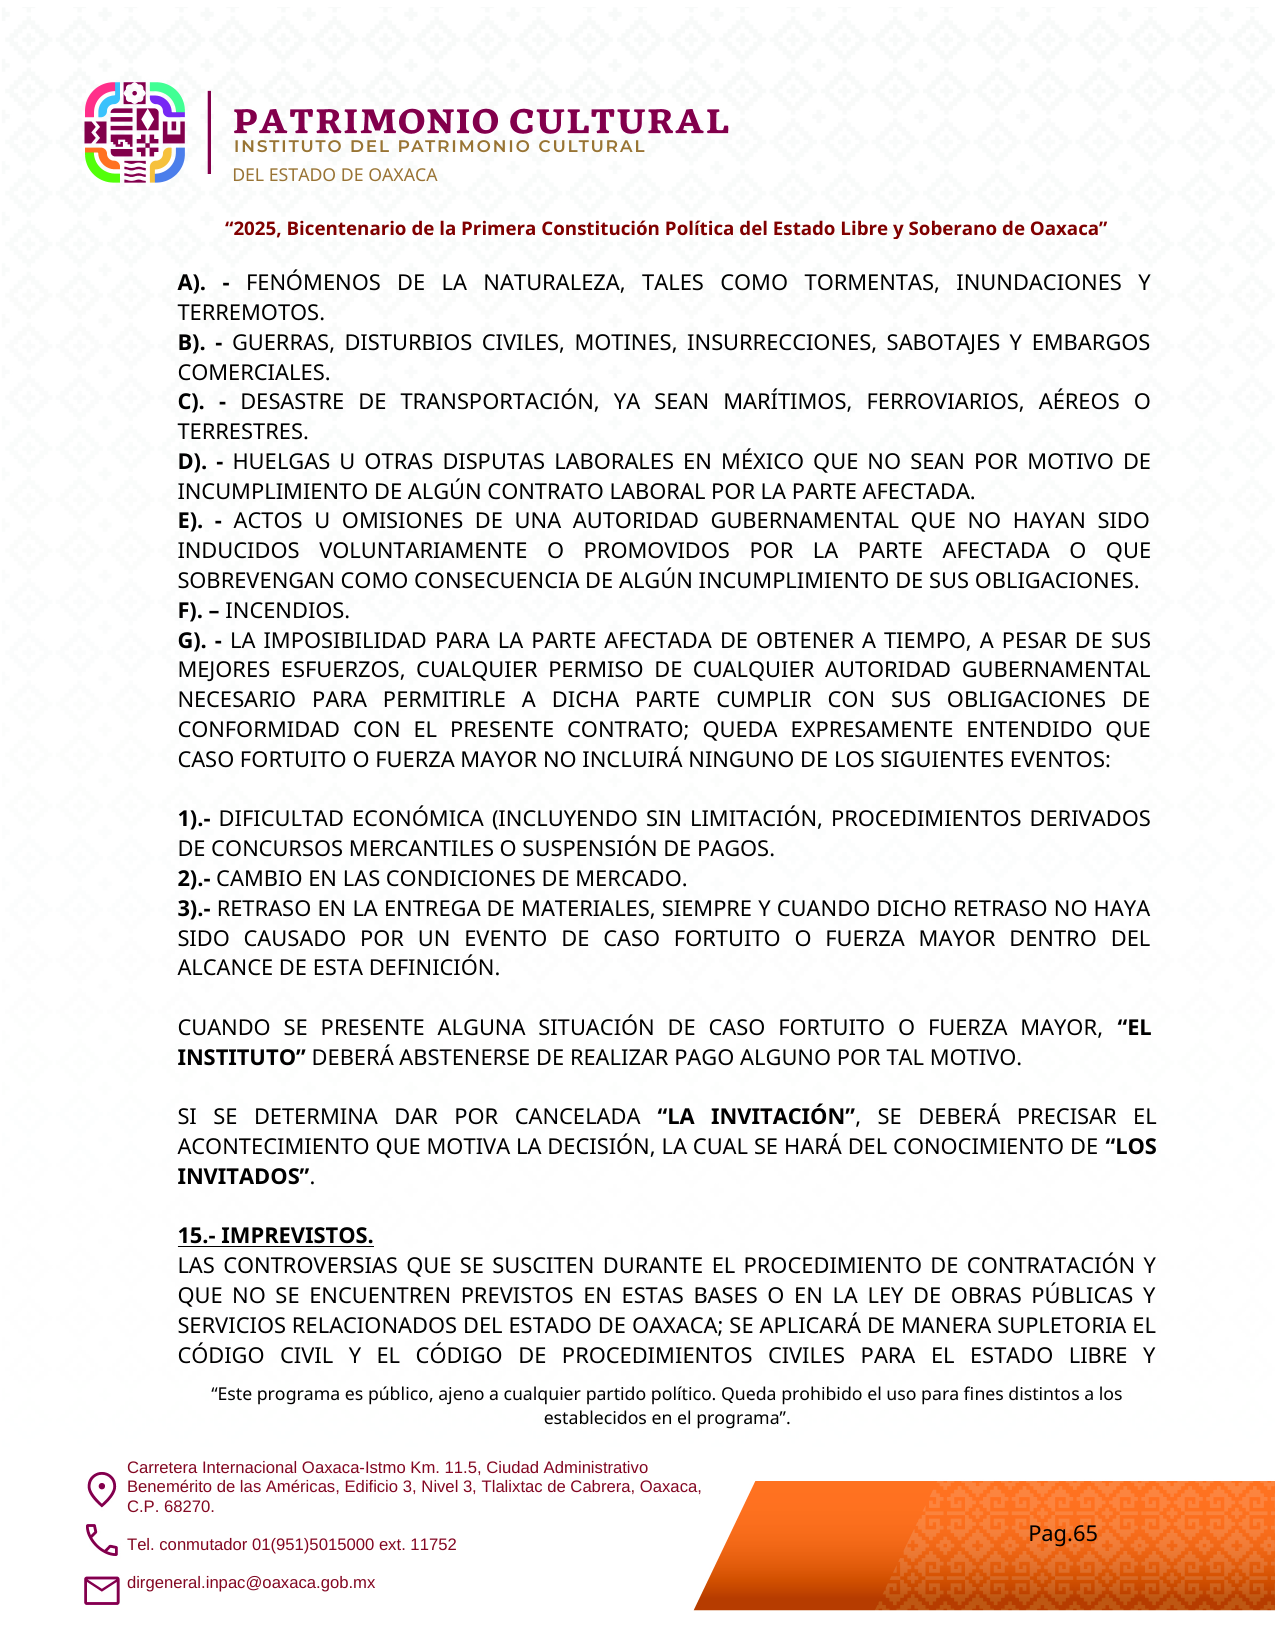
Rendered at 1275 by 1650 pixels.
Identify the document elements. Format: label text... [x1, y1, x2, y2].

text 2).- CAMBIO EN LAS CONDICIONES DE MERCADO. [177, 863, 1152, 893]
text CUANDO SE PRESENTE ALGUNA SITUACIÓN DE CASO FORTUITO O FUERZA MAYOR, “EL INSTITUTO” DEBERÁ ABSTENERSE DE REALIZAR PAGO ALGUNO POR TAL MOTIVO. [177, 1012, 1152, 1072]
picture [1, 7, 1275, 1650]
text G). - LA IMPOSIBILIDAD PARA LA PARTE AFECTADA DE OBTENER A TIEMPO, A PESAR DE SUS MEJORES ESFUERZOS, CUALQUIER PERMISO DE CUALQUIER AUTORIDAD GUBERNAMENTAL NECESARIO PARA PERMITIRLE A DICHA PARTE CUMPLIR CON SUS OBLIGACIONES DE CONFORMIDAD CON EL PRESENTE CONTRATO; QUEDA EXPRESAMENTE ENTENDIDO QUE CASO FORTUITO O FUERZA MAYOR NO INCLUIRÁ NINGUNO DE LOS SIGUIENTES EVENTOS: [177, 625, 1152, 774]
text E). - ACTOS U OMISIONES DE UNA AUTORIDAD GUBERNAMENTAL QUE NO HAYAN SIDO INDUCIDOS VOLUNTARIAMENTE O PROMOVIDOS POR LA PARTE AFECTADA O QUE SOBREVENGAN COMO CONSECUENCIA DE ALGÚN INCUMPLIMIENTO DE SUS OBLIGACIONES. [177, 506, 1152, 595]
text A). - FENÓMENOS DE LA NATURALEZA, TALES COMO TORMENTAS, INUNDACIONES Y TERREMOTOS. [177, 267, 1152, 327]
text 3).- RETRASO EN LA ENTREGA DE MATERIALES, SIEMPRE Y CUANDO DICHO RETRASO NO HAYA SIDO CAUSADO POR UN EVENTO DE CASO FORTUITO O FUERZA MAYOR DENTRO DEL ALCANCE DE ESTA DEFINICIÓN. [177, 893, 1152, 982]
text C). - DESASTRE DE TRANSPORTACIÓN, YA SEAN MARÍTIMOS, FERROVIARIOS, AÉREOS O TERRESTRES. [177, 386, 1152, 446]
text B). - GUERRAS, DISTURBIOS CIVILES, MOTINES, INSURRECCIONES, SABOTAJES Y EMBARGOS COMERCIALES. [177, 327, 1152, 386]
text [177, 1250, 1157, 1369]
text 1).- DIFICULTAD ECONÓMICA (INCLUYENDO SIN LIMITACIÓN, PROCEDIMIENTOS DERIVADOS DE CONCURSOS MERCANTILES O SUSPENSIÓN DE PAGOS. [177, 803, 1152, 863]
text F). – INCENDIOS. [177, 595, 1152, 625]
text D). - HUELGAS U OTRAS DISPUTAS LABORALES EN MÉXICO QUE NO SEAN POR MOTIVO DE INCUMPLIMIENTO DE ALGÚN CONTRATO LABORAL POR LA PARTE AFECTADA. [177, 446, 1152, 506]
text SI SE DETERMINA DAR POR CANCELADA “LA INVITACIÓN”, SE DEBERÁ PRECISAR EL ACONTECIMIENTO QUE MOTIVA LA DECISIÓN, LA CUAL SE HARÁ DEL CONOCIMIENTO DE “LOS INVITADOS”. [177, 1101, 1157, 1191]
text 15.- IMPREVISTOS. [177, 1221, 1234, 1250]
